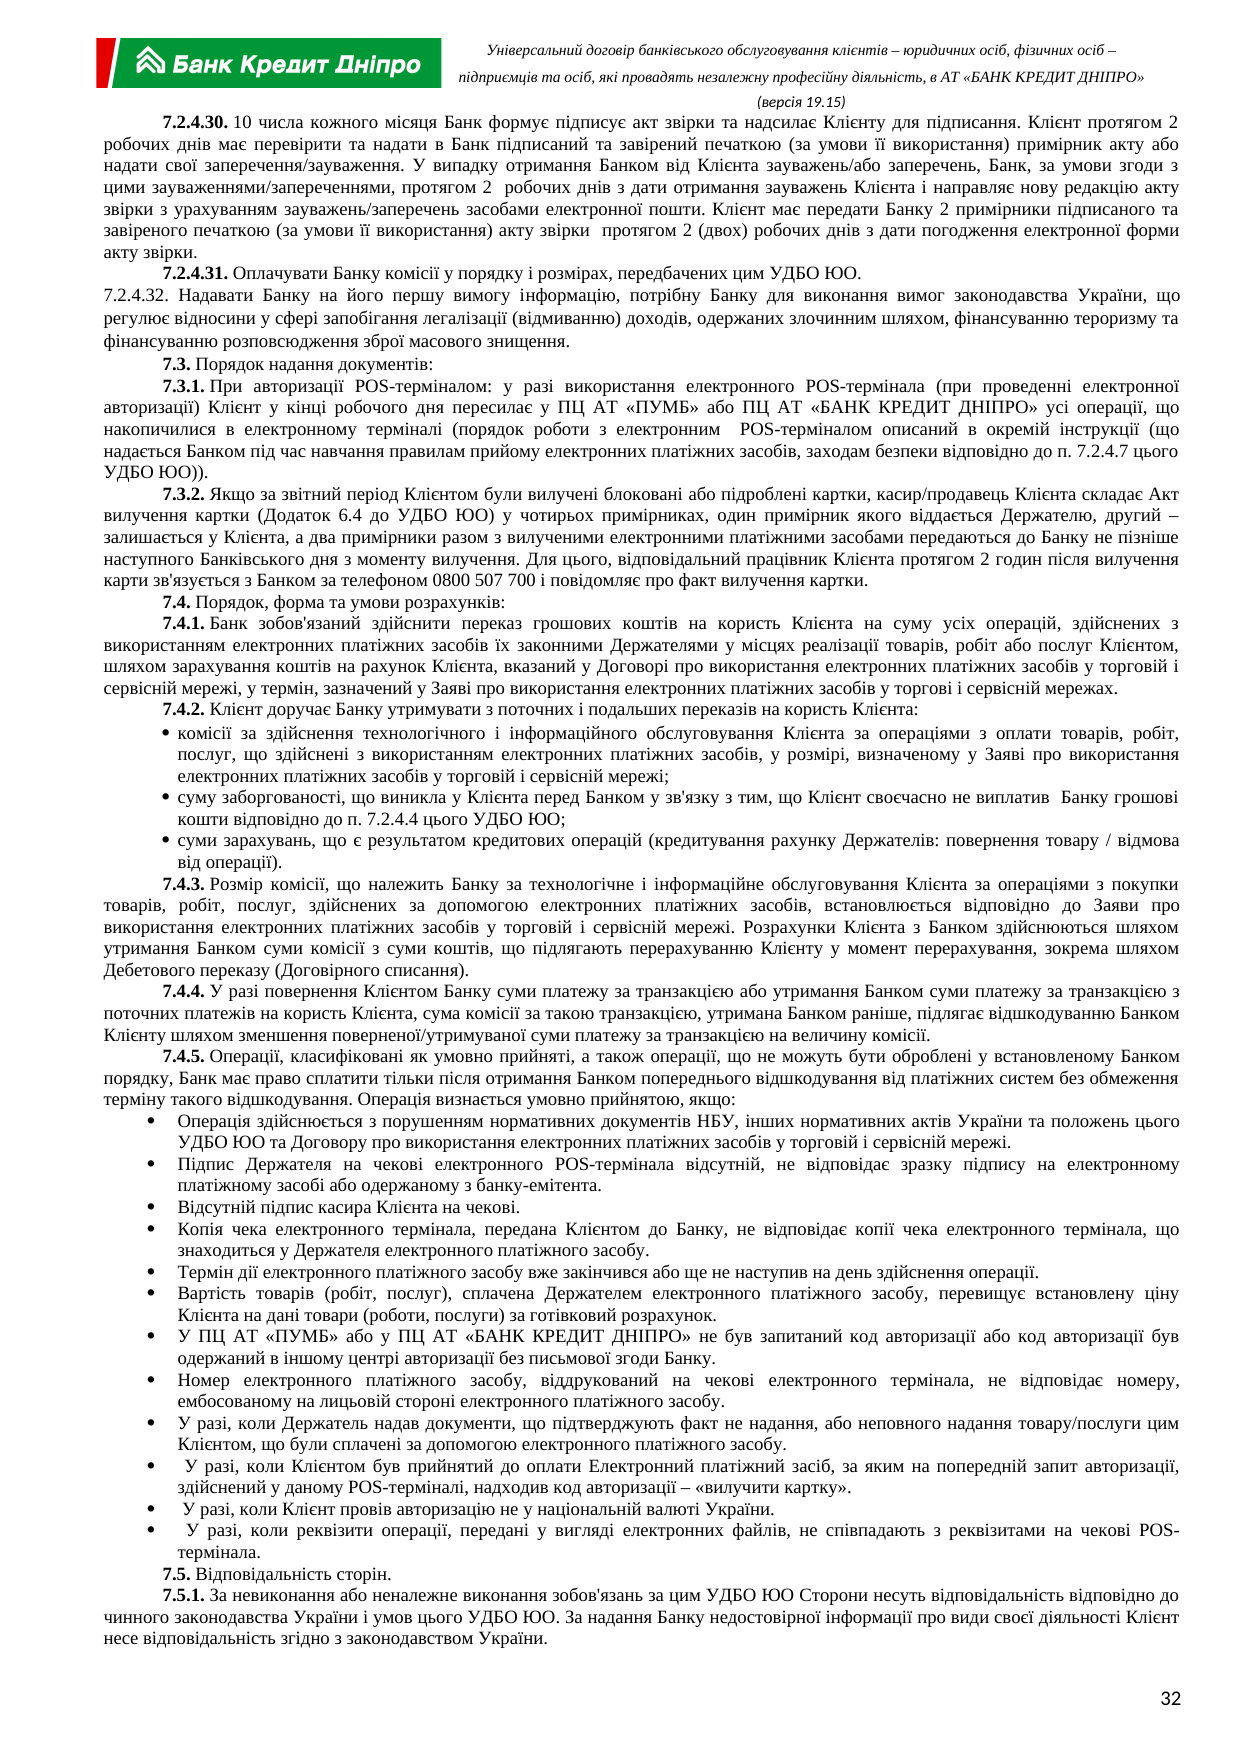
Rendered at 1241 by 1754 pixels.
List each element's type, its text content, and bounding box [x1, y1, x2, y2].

list Підпис Держателя на чекові електронного POS-термінала відсутній, не відповідає зразку підпису на електронному платіжному засобі або одержаному з банку-емітента. [148, 1153, 1181, 1196]
list суму заборгованості, що виникла у Клієнта перед Банком у зв'язку з тим, що Клієнт своєчасно не виплатив Банку грошові кошти відповідно до п. 7.2.4.4 цього УДБО ЮО; [162, 786, 1181, 829]
list Вартість товарів (робіт, послуг), сплачена Держателем електронного платіжного засобу, перевищує встановлену ціну Клієнта на дані товари (роботи, послуги) за готівковий розрахунок. [148, 1282, 1181, 1325]
list При авторизації POS-терміналом: у разі використання електронного POS-термінала (при проведенні електронної авторизації) Клієнт у кінці робочого дня пересилає у ПЦ АТ «ПУМБ» або ПЦ АТ «БАНК КРЕДИТ ДНІПРО» усі операції, що накопичилися в електронному терміналі (порядок роботи з електронним POS-терміналом описаний в окремій інструкції (що надається Банком під час навчання правилам прийому електронних платіжних засобів, заходам безпеки відповідно до п. 7.2.4.7 цього УДБО ЮО)). [103, 375, 1181, 483]
list Відповідальність сторін. [103, 1562, 1181, 1584]
list Номер електронного платіжного засобу, віддрукований на чекові електронного термінала, не відповідає номеру, ембосованому на лицьовій стороні електронного платіжного засобу. [148, 1368, 1181, 1412]
list Термін дії електронного платіжного засобу вже закінчився або ще не наступив на день здійснення операції. [148, 1261, 1181, 1282]
list У разі, коли Клієнтом був прийнятий до оплати Електронний платіжний засіб, за яким на попередній запит авторизації, здійснений у даному POS-терміналі, надходив код авторизації – «вилучити картку». [148, 1455, 1181, 1498]
list У разі, коли Клієнт провів авторизацію не у національній валюті України. [148, 1498, 1181, 1519]
list Оплачувати Банку комісії у порядку і розмірах, передбачених цим УДБО ЮО. [103, 262, 1181, 284]
list Порядок, форма та умови розрахунків: [103, 591, 1181, 612]
list У ПЦ АТ «ПУМБ» або у ПЦ АТ «БАНК КРЕДИТ ДНІПРО» не був запитаний код авторизації або код авторизації був одержаний в іншому центрі авторизації без письмової згоди Банку. [148, 1325, 1181, 1368]
picture [96, 38, 442, 88]
list Відсутній підпис касира Клієнта на чекові. [148, 1196, 1181, 1217]
list У разі, коли реквізити операції, передані у вигляді електронних файлів, не співпадають з реквізитами на чекові POS-термінала. [148, 1519, 1181, 1562]
list Копія чека електронного термінала, передана Клієнтом до Банку, не відповідає копії чека електронного термінала, що знаходиться у Держателя електронного платіжного засобу. [148, 1217, 1181, 1261]
list У разі, коли Держатель надав документи, що підтверджують факт не надання, або неповного надання товару/послуги цим Клієнтом, що були сплачені за допомогою електронного платіжного засобу. [148, 1412, 1181, 1455]
list У разі повернення Клієнтом Банку суми платежу за транзакцією або утримання Банком суми платежу за транзакцією з поточних платежів на користь Клієнта, сума комісії за такою транзакцією, утримана Банком раніше, підлягає відшкодуванню Банком Клієнту шляхом зменшення поверненої/утримуваної суми платежу за транзакцією на величину комісії. [103, 980, 1181, 1045]
list Операції, класифіковані як умовно прийняті, а також операції, що не можуть бути оброблені у встановленому Банком порядку, Банк має право сплатити тільки після отримання Банком попереднього відшкодування від платіжних систем без обмеження терміну такого відшкодування. Операція визнається умовно прийнятою, якщо: [103, 1045, 1181, 1110]
list Розмір комісії, що належить Банку за технологічне і інформаційне обслуговування Клієнта за операціями з покупки товарів, робіт, послуг, здійснених за допомогою електронних платіжних засобів, встановлюється відповідно до Заяви про використання електронних платіжних засобів у торговій і сервісній мережі. Розрахунки Клієнта з Банком здійснюються шляхом утримання Банком суми комісії з суми коштів, що підлягають перерахуванню Клієнту у момент перерахування, зокрема шляхом Дебетового переказу (Договірного списання). [103, 872, 1181, 980]
text 7.2.4.32. Надавати Банку на його першу вимогу інформацію, потрібну Банку для виконання вимог законодавства України, що регулює відносини у сфері запобігання легалізації (відмиванню) доходів, одержаних злочинним шляхом, фінансуванню тероризму та фінансуванню розповсюдження зброї масового знищення. [103, 284, 1181, 352]
list Якщо за звітний період Клієнтом були вилучені блоковані або підроблені картки, касир/продавець Клієнта складає Акт вилучення картки (Додаток 6.4 до УДБО ЮО) у чотирьох примірниках, один примірник якого віддається Держателю, другий – залишається у Клієнта, а два примірники разом з вилученими електронними платіжними засобами передаються до Банку не пізніше наступного Банківського дня з моменту вилучення. Для цього, відповідальний працівник Клієнта протягом 2 годин після вилучення карти зв'язується з Банком за телефоном 0800 507 700 і повідомляє про факт вилучення картки. [103, 483, 1181, 591]
list За невиконання або неналежне виконання зобов'язань за цим УДБО ЮО Сторони несуть відповідальність відповідно до чинного законодавства України і умов цього УДБО ЮО. За надання Банку недостовірної інформації про види своєї діяльності Клієнт несе відповідальність згідно з законодавством України. [103, 1584, 1181, 1649]
list Банк зобов'язаний здійснити переказ грошових коштів на користь Клієнта на суму усіх операцій, здійснених з використанням електронних платіжних засобів їх законними Держателями у місцях реалізації товарів, робіт або послуг Клієнтом, шляхом зарахування коштів на рахунок Клієнта, вказаний у Договорі про використання електронних платіжних засобів у торговій і сервісній мережі, у термін, зазначений у Заяві про використання електронних платіжних засобів у торгові і сервісній мережах. [103, 612, 1181, 698]
list суми зарахувань, що є результатом кредитових операцій (кредитування рахунку Держателів: повернення товару / відмова від операції). [162, 829, 1181, 872]
list Операція здійснюється з порушенням нормативних документів НБУ, інших нормативних актів України та положень цього УДБО ЮО та Договору про використання електронних платіжних засобів у торговій і сервісній мережі. [148, 1110, 1181, 1153]
list комісії за здійснення технологічного і інформаційного обслуговування Клієнта за операціями з оплати товарів, робіт, послуг, що здійснені з використанням електронних платіжних засобів, у розмірі, визначеному у Заяві про використання електронних платіжних засобів у торговій і сервісній мережі; [162, 722, 1181, 786]
list Порядок надання документів: [103, 353, 1181, 375]
list 10 числа кожного місяця Банк формує підписує акт звірки та надсилає Клієнту для підписання. Клієнт протягом 2 робочих днів має перевірити та надати в Банк підписаний та завірений печаткою (за умови її використання) примірник акту або надати свої заперечення/зауваження. У випадку отримання Банком від Клієнта зауважень/або заперечень, Банк, за умови згоди з цими зауваженнями/запереченнями, протягом 2 робочих днів з дати отримання зауважень Клієнта і направляє нову редакцію акту звірки з урахуванням зауважень/заперечень засобами електронної пошти. Клієнт має передати Банку 2 примірники підписаного та завіреного печаткою (за умови її використання) акту звірки протягом 2 (двох) робочих днів з дати погодження електронної форми акту звірки. [103, 85, 1181, 262]
list Клієнт доручає Банку утримувати з поточних і подальших переказів на користь Клієнта: [103, 698, 1181, 720]
